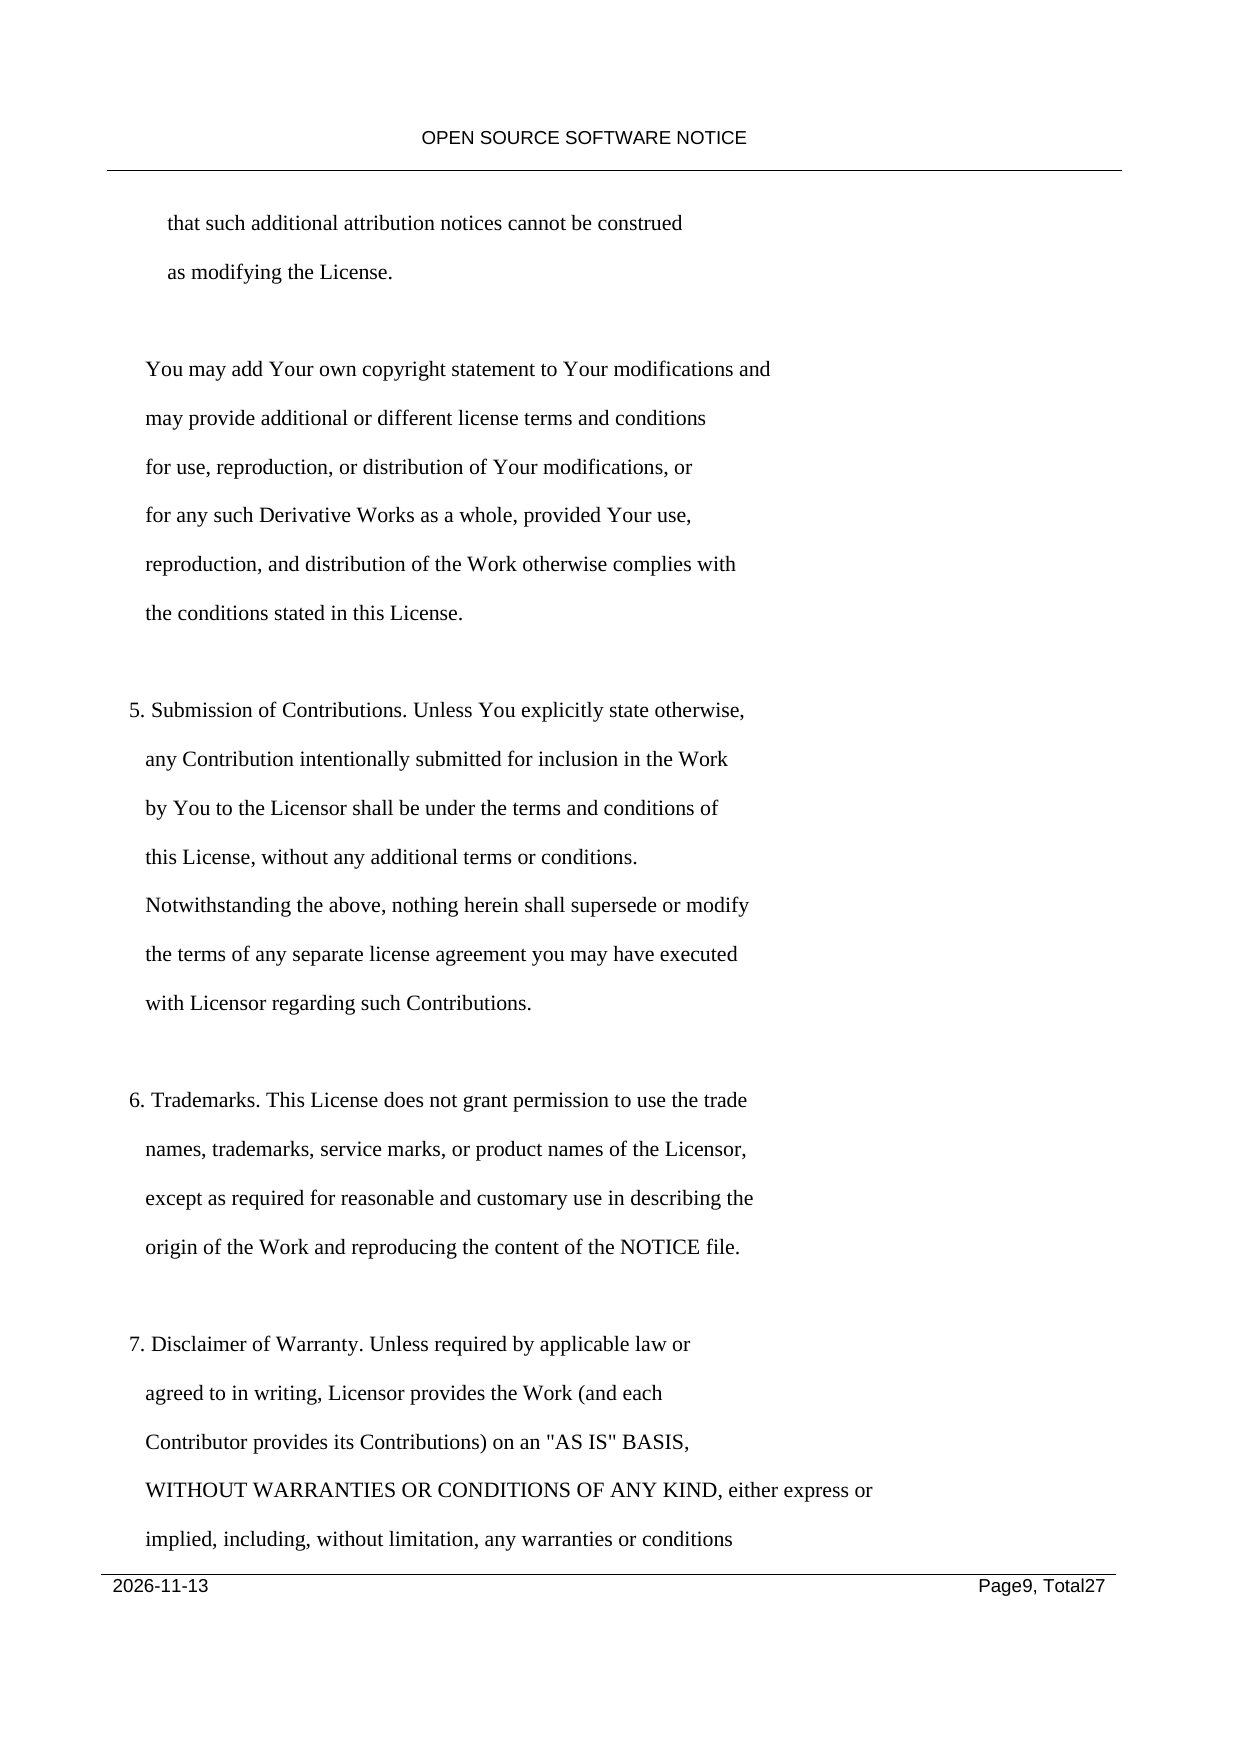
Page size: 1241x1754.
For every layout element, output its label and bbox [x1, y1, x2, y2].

text [112, 206, 1128, 1555]
